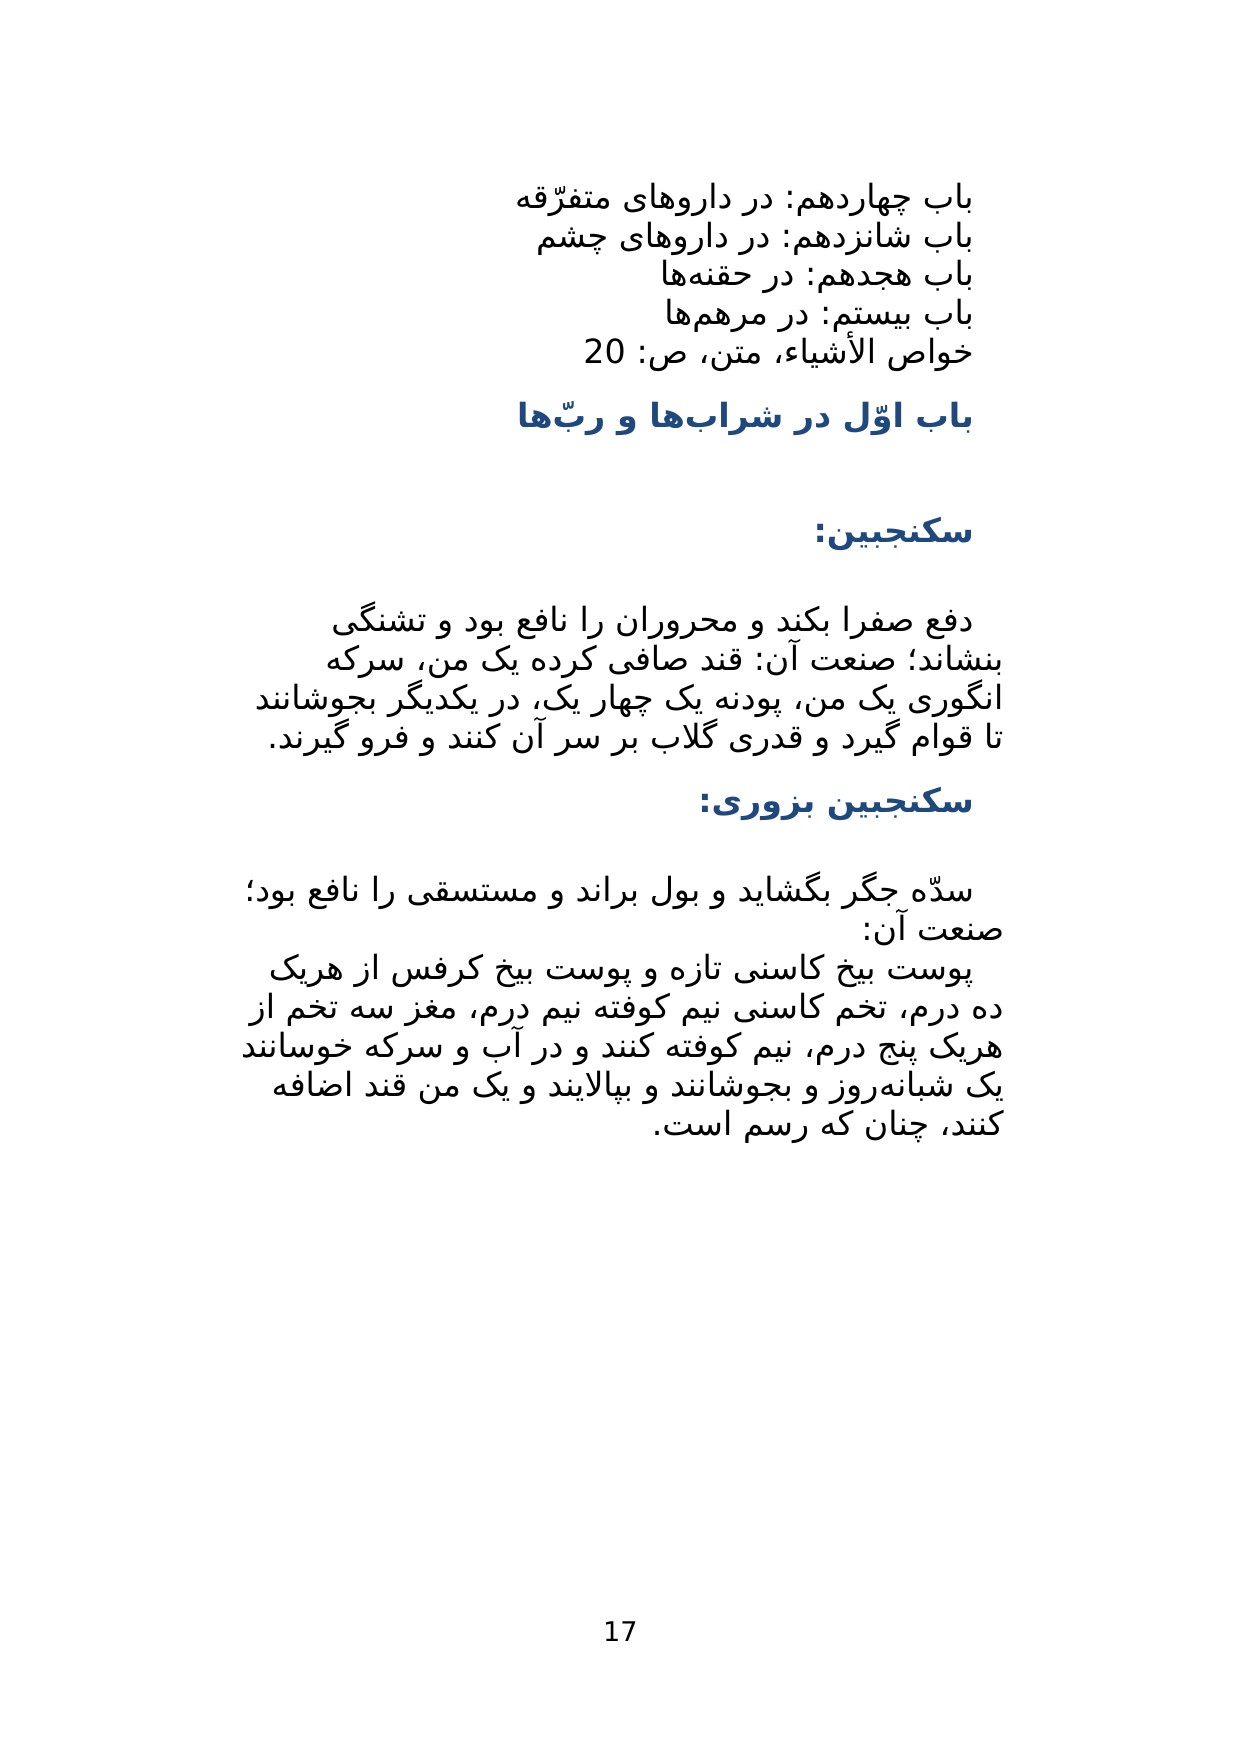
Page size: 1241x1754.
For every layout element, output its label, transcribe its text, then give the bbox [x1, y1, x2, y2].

text باب چهاردهم: در داروهای متفرّقه [236, 177, 1004, 216]
subtitle سکنجبین بزوری: [236, 781, 1004, 820]
text باب هجدهم: در حقنه‌ها [236, 255, 1004, 294]
text پوست بیخ کاسنی تازه و پوست بیخ کرفس از هریک ده درم، تخم کاسنی نیم کوفته نیم درم، مغز سه تخم از هریک پنج درم، نیم کوفته کنند و در آب و سرکه خوسانند یک شبانه‌روز و بجوشانند و بپالایند و یک من قند اضافه کنند، چنان که رسم است. [236, 949, 1004, 1143]
text سدّه جگر بگشاید و بول براند و مستسقی را نافع بود؛ صنعت آن: [236, 871, 1004, 949]
text خواص الأشیاء، متن، ص: 20 [236, 333, 1004, 371]
text باب شانزدهم: در داروهای چشم [236, 216, 1004, 255]
text دفع صفرا بکند و محروران را نافع بود و تشنگی بنشاند؛ صنعت آن: قند صافی کرده یک من، سرکه انگوری یک من، پودنه یک چهار یک، در یکدیگر بجوشانند تا قوام گیرد و قدری گلاب بر سر آن کنند و فرو گیرند. [236, 601, 1004, 756]
subtitle باب اوّل در شراب‌ها و ربّ‌ها [236, 396, 1004, 435]
subtitle سکنجبین: [236, 511, 1004, 550]
text باب بیستم: در مرهم‌ها [236, 294, 1004, 333]
